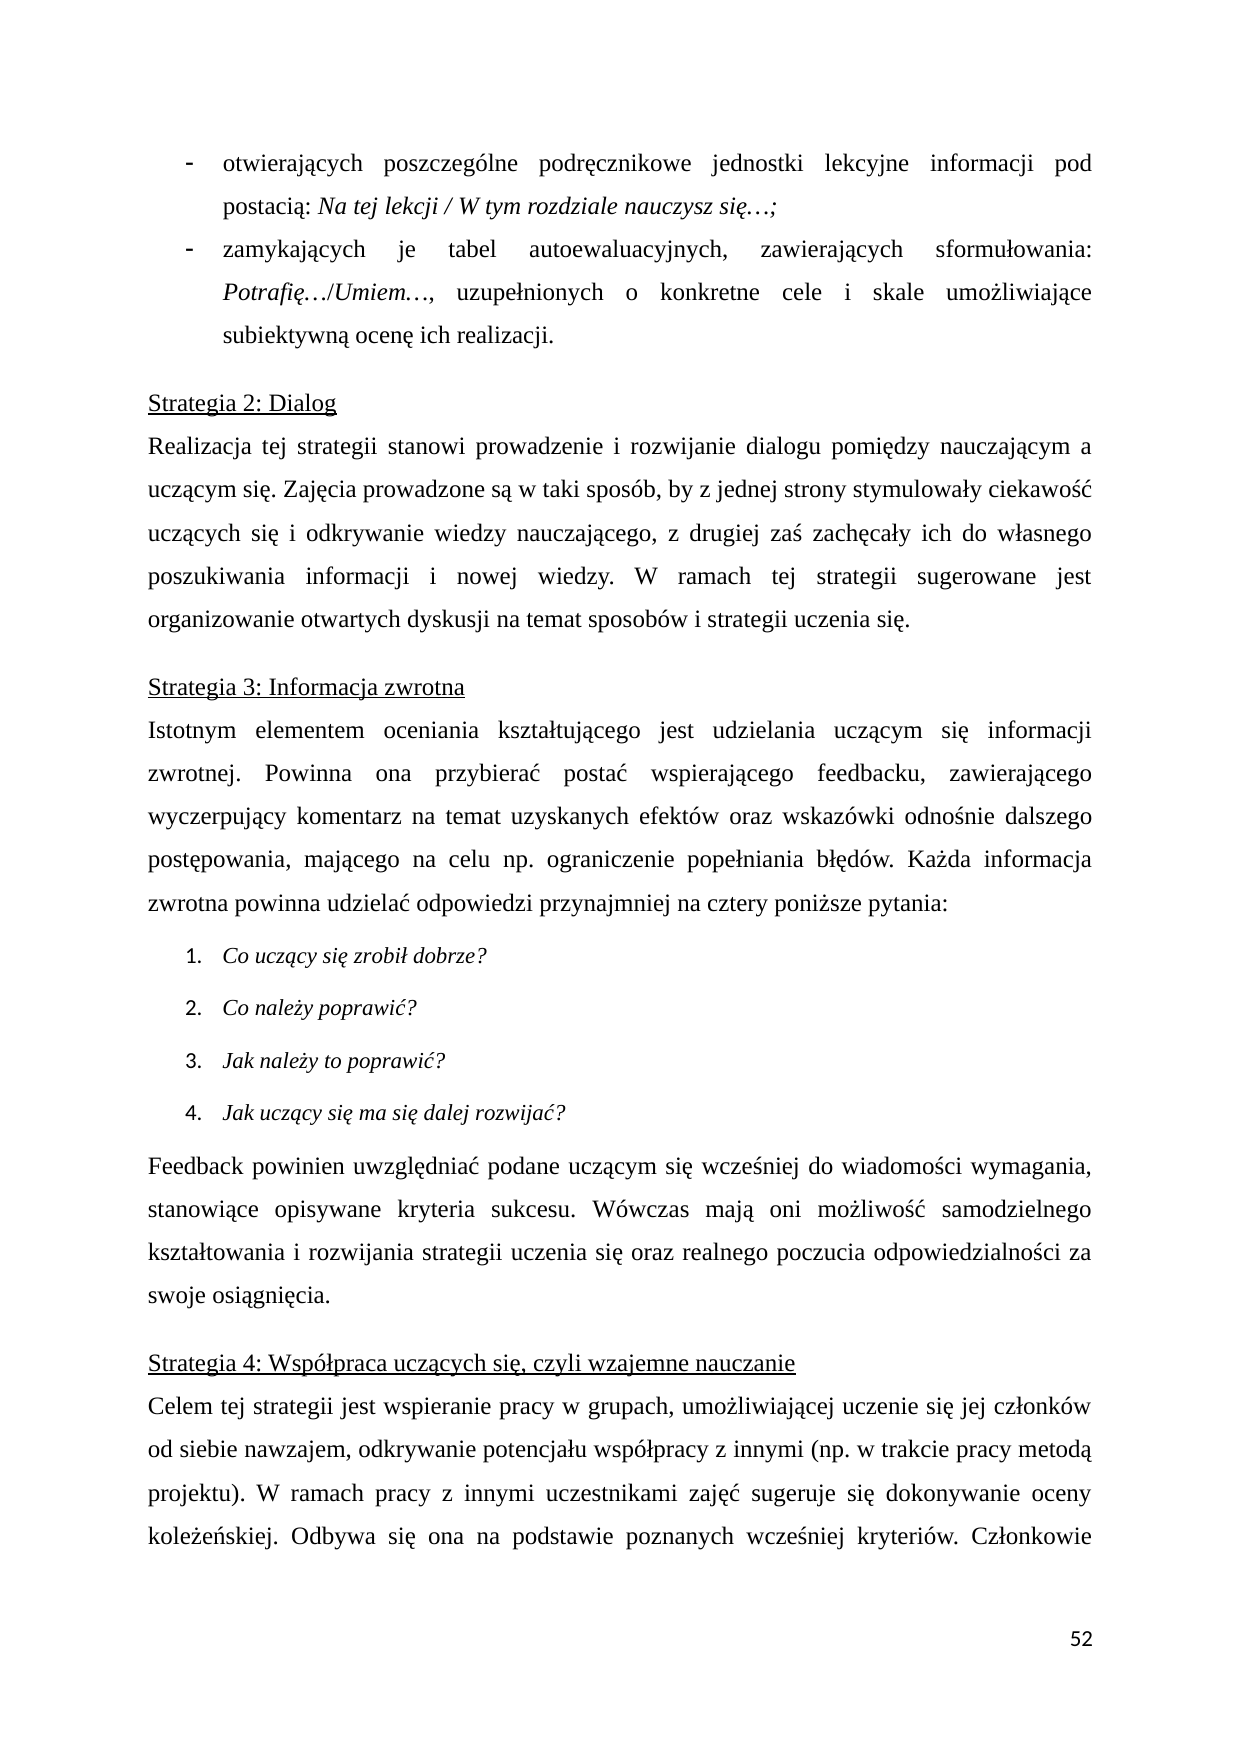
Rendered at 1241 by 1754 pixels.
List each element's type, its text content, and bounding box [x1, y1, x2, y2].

text Realizacja tej strategii stanowi prowadzenie i rozwijanie dialogu pomiędzy nauczającym a uczącym się. Zajęcia prowadzone są w taki sposób, by z jednej strony stymulowały ciekawość uczących się i odkrywanie wiedzy nauczającego, z drugiej zaś zachęcały ich do własnego poszukiwania informacji i nowej wiedzy. W ramach tej strategii sugerowane jest organizowanie otwartych dyskusji na temat sposobów i strategii uczenia się. [148, 431, 1093, 633]
list Jak należy to poprawić? [185, 1046, 1093, 1074]
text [148, 1391, 1093, 1549]
list Co uczący się zrobił dobrze? [185, 941, 1093, 969]
text Strategia 4: Współpraca uczących się, czyli wzajemne nauczanie [148, 1348, 1093, 1377]
list zamykających je tabel autoewaluacyjnych, zawierających sformułowania: Potrafię…/Umiem…, uzupełnionych o konkretne cele i skale umożliwiające subiektywną ocenę ich realizacji. [185, 234, 1093, 349]
list Co należy poprawić? [185, 993, 1093, 1022]
text Istotnym elementem oceniania kształtującego jest udzielania uczącym się informacji zwrotnej. Powinna ona przybierać postać wspierającego feedbacku, zawierającego wyczerpujący komentarz na temat uzyskanych efektów oraz wskazówki odnośnie dalszego postępowania, mającego na celu np. ograniczenie popełniania błędów. Każda informacja zwrotna powinna udzielać odpowiedzi przynajmniej na cztery poniższe pytania: [148, 715, 1093, 916]
list Jak uczący się ma się dalej rozwijać? [185, 1098, 1093, 1126]
text Feedback powinien uwzględniać podane uczącym się wcześniej do wiadomości wymagania, stanowiące opisywane kryteria sukcesu. Wówczas mają oni możliwość samodzielnego kształtowania i rozwijania strategii uczenia się oraz realnego poczucia odpowiedzialności za swoje osiągnięcia. [148, 1151, 1093, 1309]
list otwierających poszczególne podręcznikowe jednostki lekcyjne informacji pod postacią: Na tej lekcji / W tym rozdziale nauczysz się…; [185, 148, 1093, 219]
text Strategia 2: Dialog [148, 388, 1093, 417]
text Strategia 3: Informacja zwrotna [148, 672, 1093, 701]
